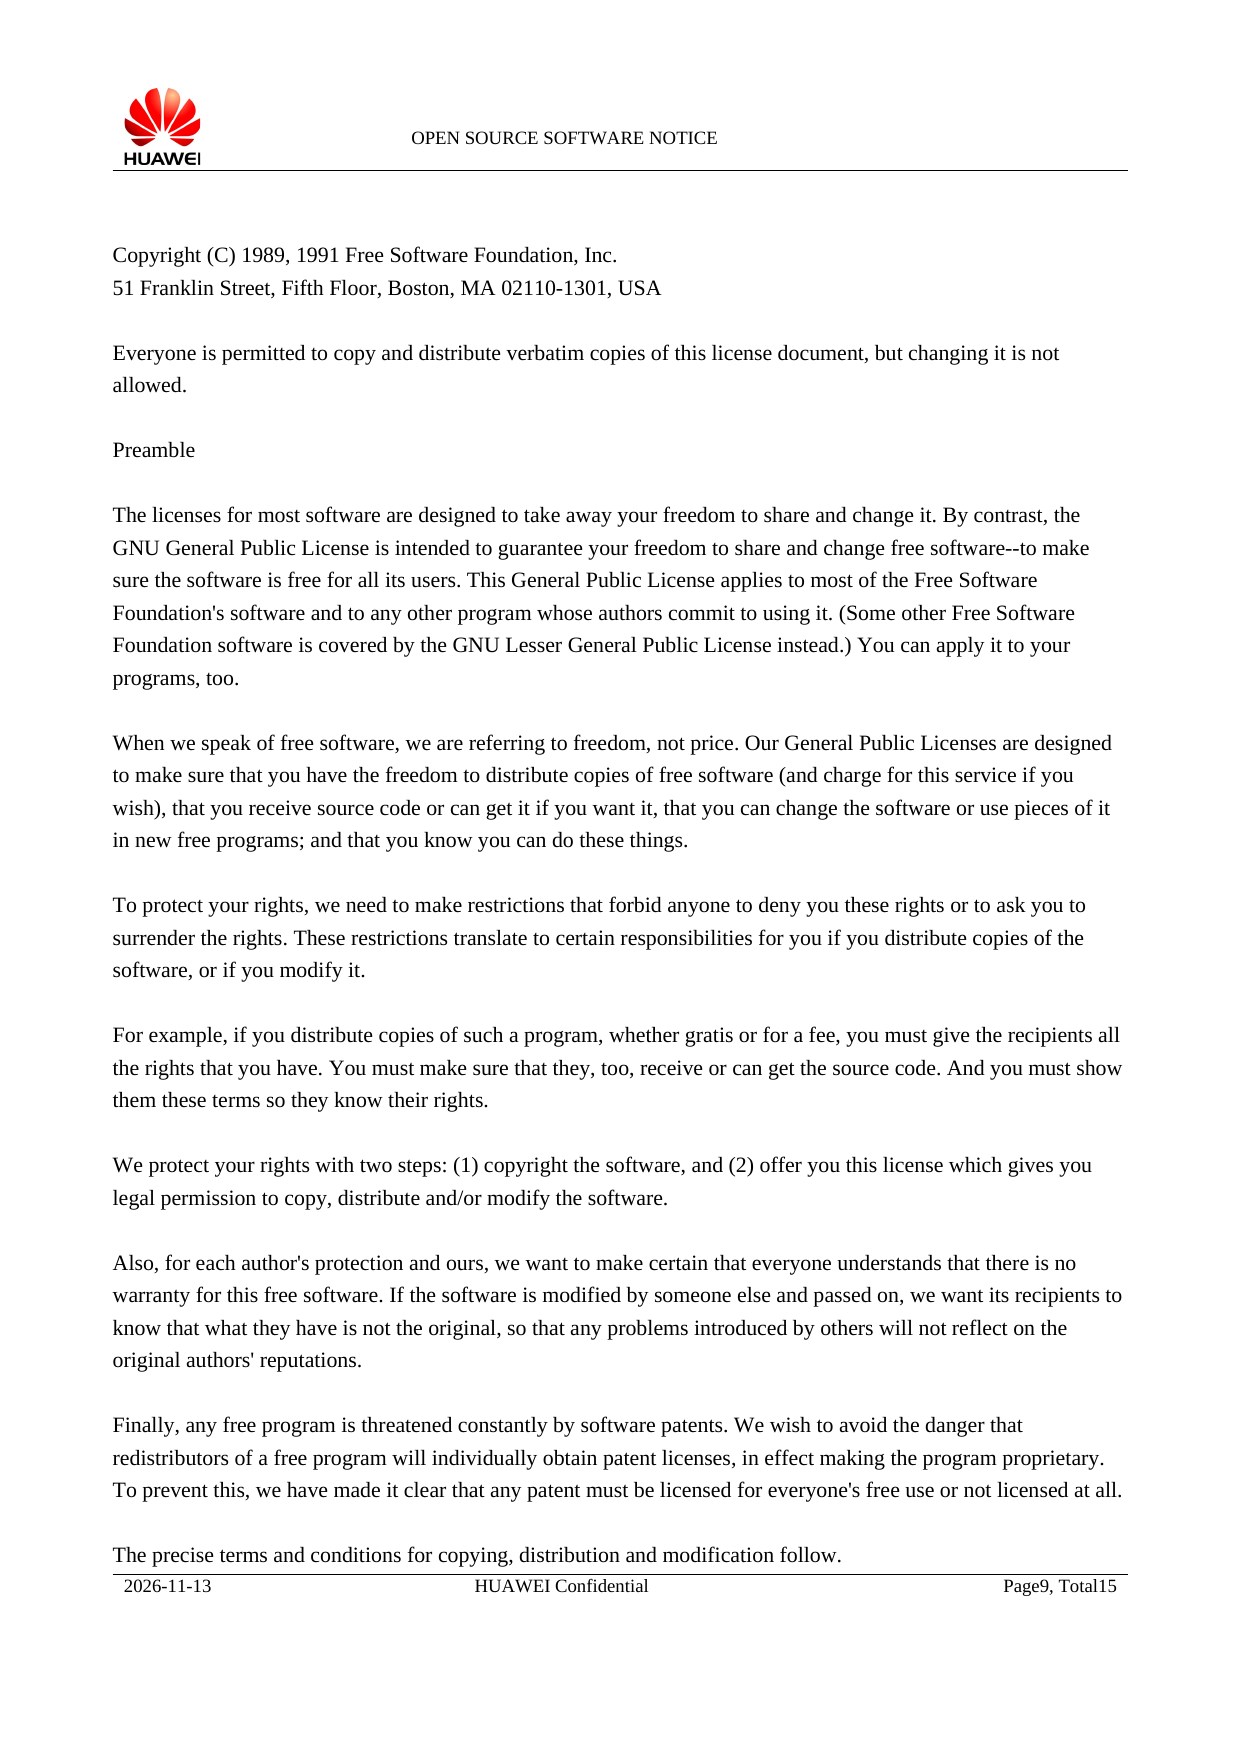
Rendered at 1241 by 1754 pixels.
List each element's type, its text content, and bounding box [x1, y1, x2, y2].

picture [124, 88, 201, 165]
